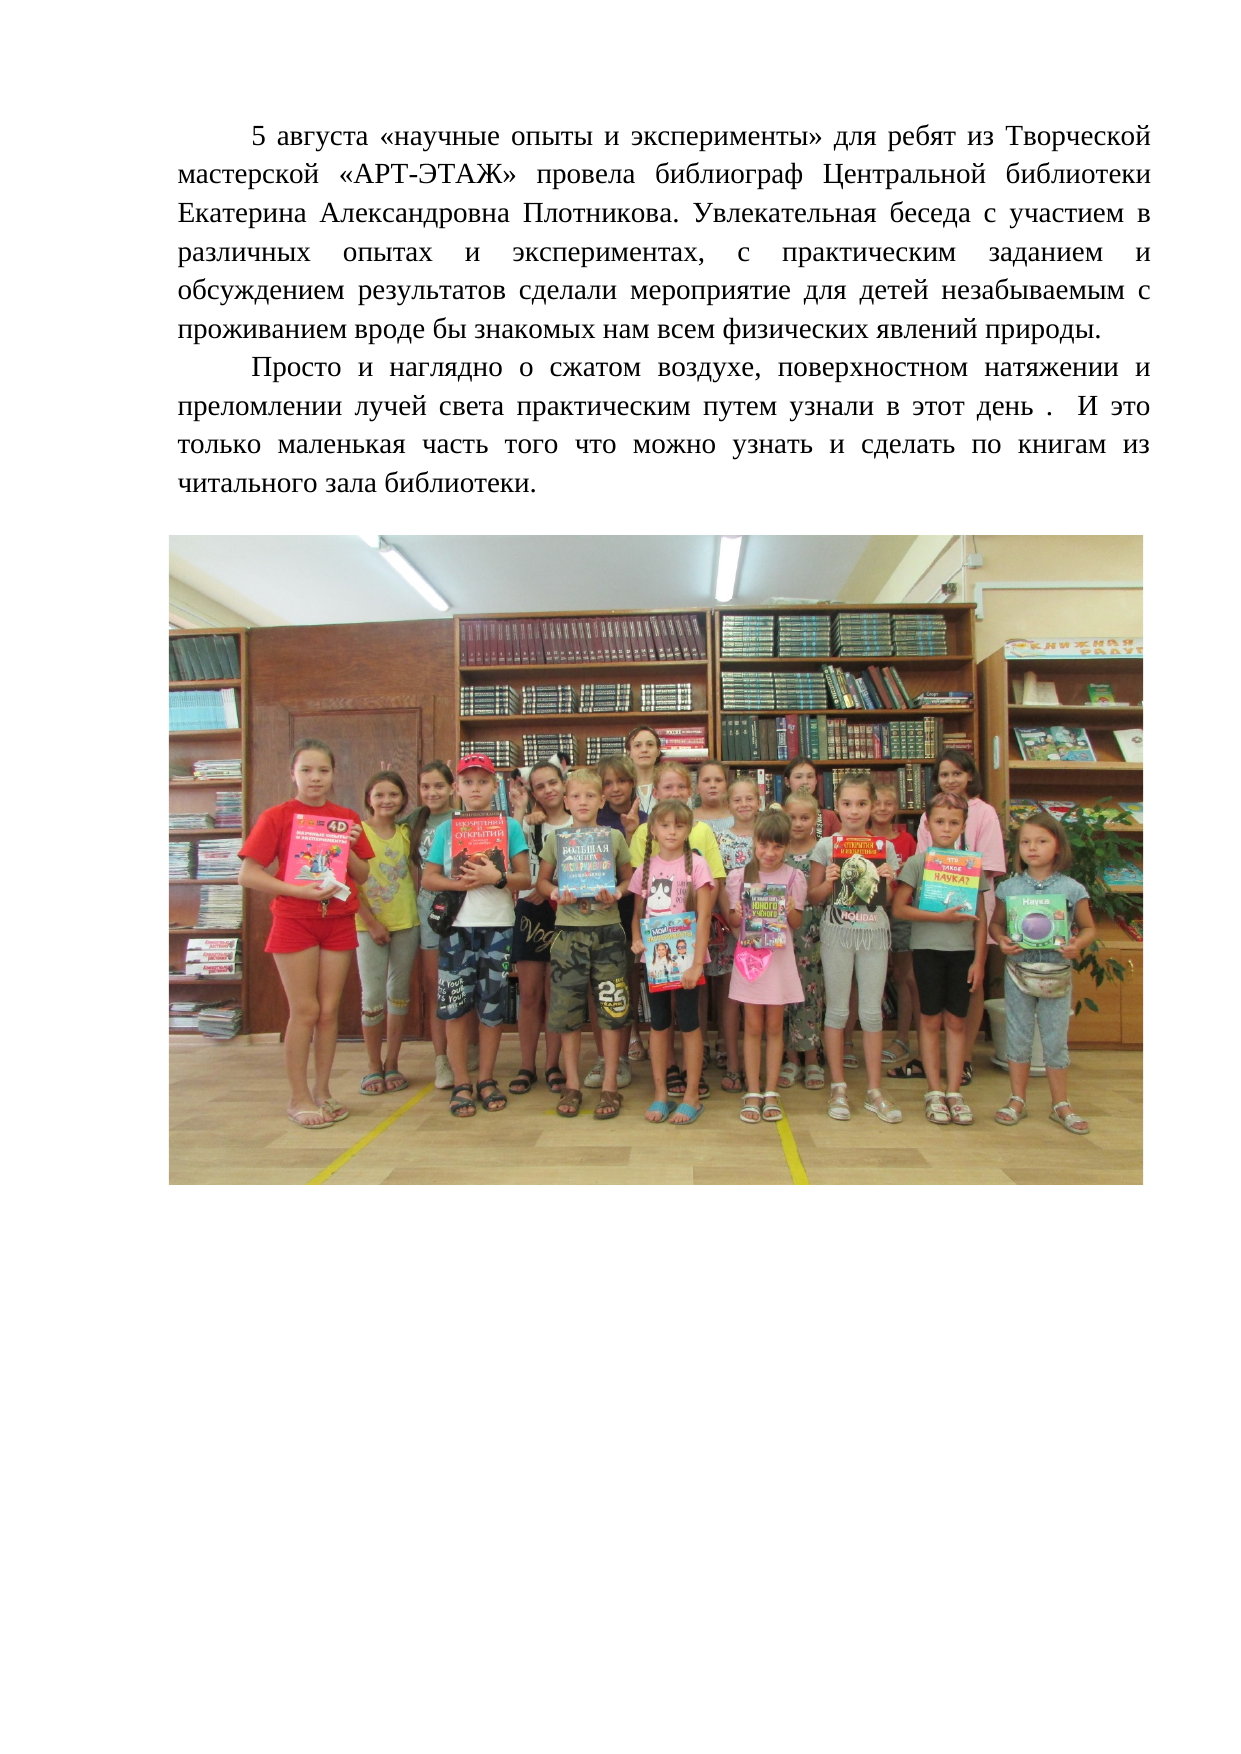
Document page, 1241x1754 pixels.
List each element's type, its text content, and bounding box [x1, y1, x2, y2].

text Просто и наглядно о сжатом воздухе, поверхностном натяжении и преломлении лучей света практическим путем узнали в этот день . И это только маленькая часть того что можно узнать и сделать по книгам из читального зала библиотеки. [177, 349, 1152, 498]
picture [168, 535, 1144, 1185]
text 5 августа «научные опыты и эксперименты» для ребят из Творческой мастерской «АРТ-ЭТАЖ» провела библиограф Центральной библиотеки Екатерина Александровна Плотникова. Увлекательная беседа с участием в различных опытах и экспериментах, с практическим заданием и обсуждением результатов сделали мероприятие для детей незабываемым с проживанием вроде бы знакомых нам всем физических явлений природы. [177, 118, 1152, 344]
